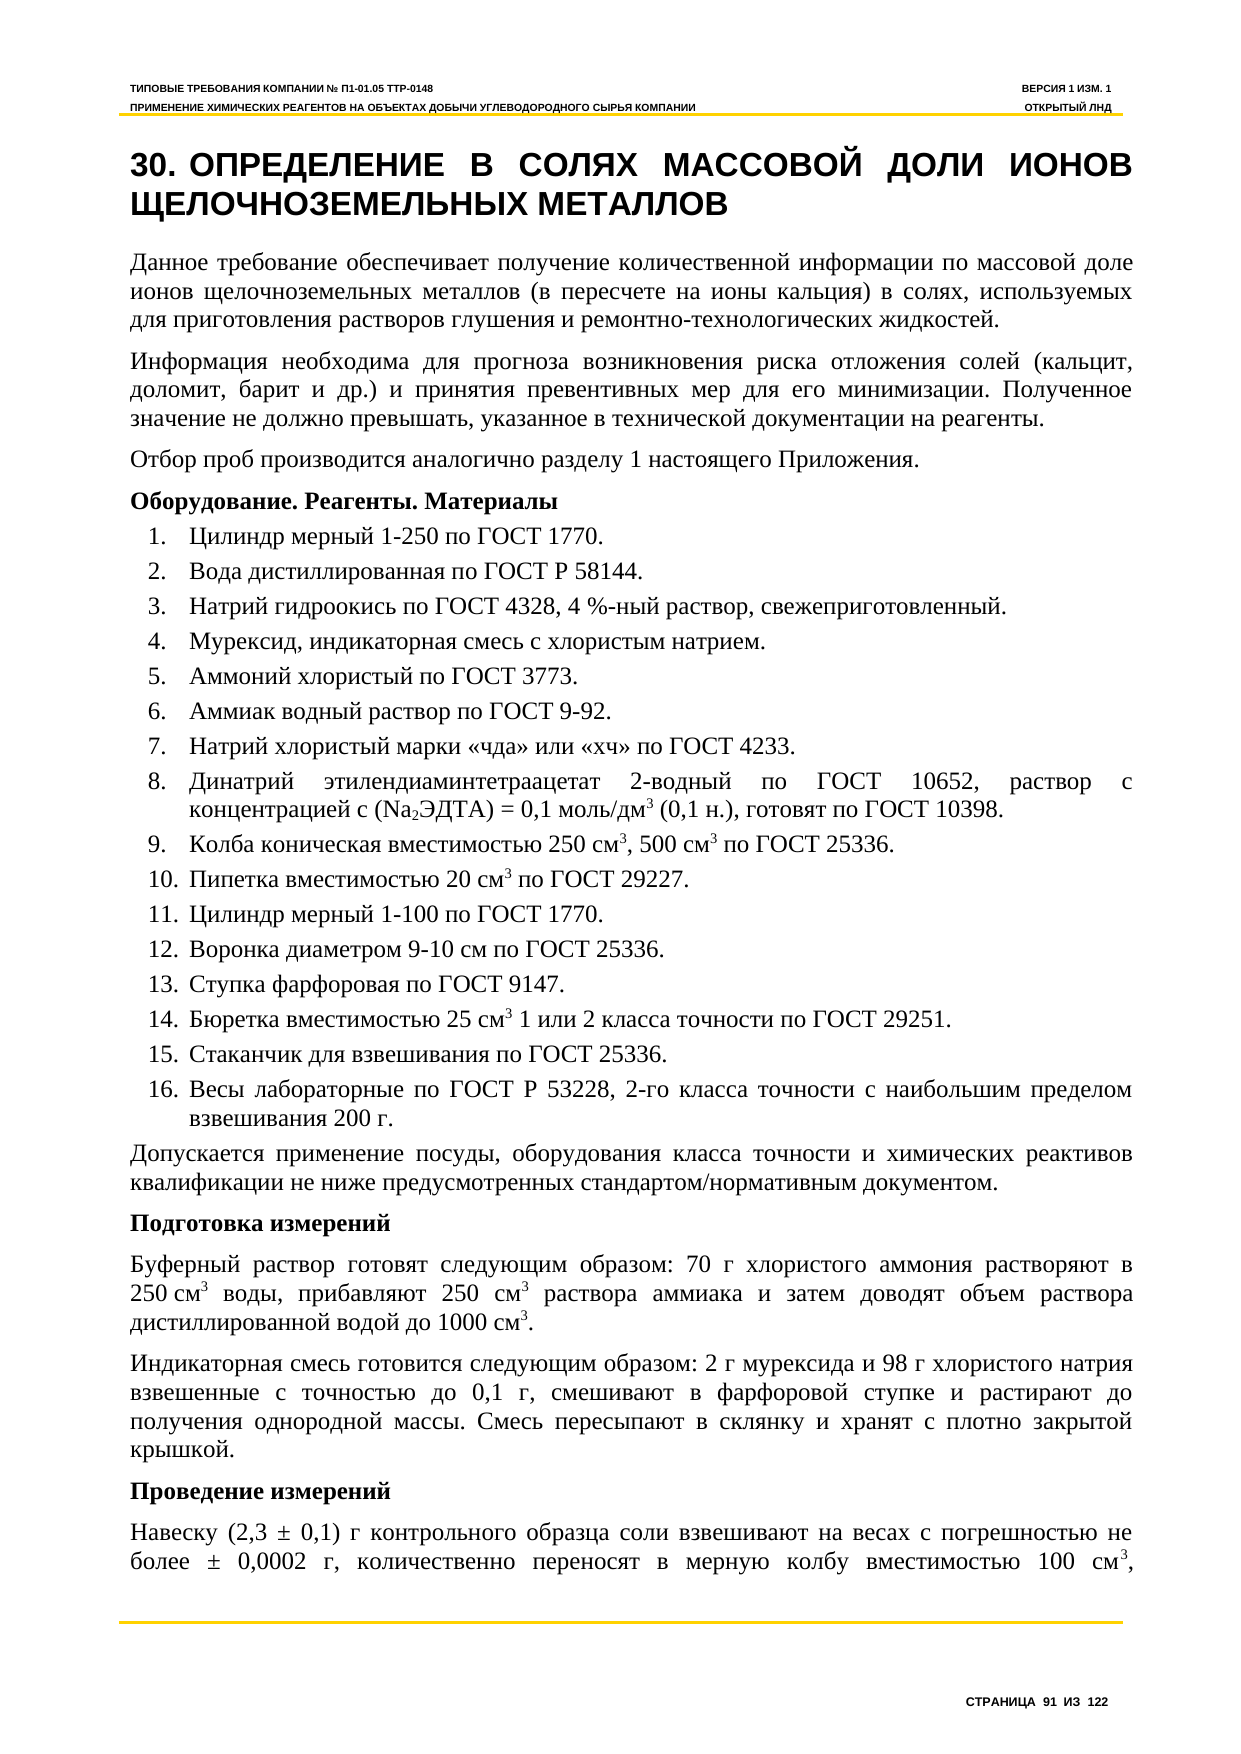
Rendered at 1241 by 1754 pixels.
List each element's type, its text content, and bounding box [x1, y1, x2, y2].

list Колба коническая вместимостью 250 см3, 500 см3 по ГОСТ 25336. [148, 829, 1134, 858]
list Натрий гидроокись по ГОСТ 4328, 4 %-ный раствор, свежеприготовленный. [148, 591, 1134, 619]
list Аммиак водный раствор по ГОСТ 9-92. [148, 696, 1134, 724]
list Ступка фарфоровая по ГОСТ 9147. [148, 969, 1134, 998]
text Оборудование. Реагенты. Материалы [130, 486, 1134, 514]
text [130, 1517, 1134, 1574]
text Подготовка измерений [130, 1208, 1134, 1237]
text Отбор проб производится аналогично разделу 1 настоящего Приложения. [130, 444, 1134, 473]
list Вода дистиллированная по ГОСТ Р 58144. [148, 556, 1134, 584]
text Информация необходима для прогноза возникновения риска отложения солей (кальцит, доломит, барит и др.) и принятия превентивных мер для его минимизации. Полученное значение не должно превышать, указанное в технической документации на реагенты. [130, 346, 1134, 432]
list Воронка диаметром 9-10 см по ГОСТ 25336. [148, 934, 1134, 963]
text Допускается применение посуды, оборудования класса точности и химических реактивов квалификации не ниже предусмотренных стандартом/нормативным документом. [130, 1138, 1134, 1196]
list Аммоний хлористый по ГОСТ 3773. [148, 661, 1134, 689]
list Цилиндр мерный 1-250 по ГОСТ 1770. [148, 521, 1134, 549]
list Динатрий этилендиаминтетраацетат 2-водный по ГОСТ 10652, раствор с концентрацией с (Na2ЭДТА) = 0,1 моль/дм3 (0,1 н.), готовят по ГОСТ 10398. [148, 766, 1134, 823]
list Натрий хлористый марки «чда» или «хч» по ГОСТ 4233. [148, 731, 1134, 759]
text Индикаторная смесь готовится следующим образом: 2 г мурексида и 98 г хлористого натрия взвешенные с точностью до 0,1 г, смешивают в фарфоровой ступке и растирают до получения однородной массы. Смесь пересыпают в склянку и хранят с плотно закрытой крышкой. [130, 1348, 1134, 1463]
text Буферный раствор готовят следующим образом: 70 г хлористого аммония растворяют в 250 см3 воды, прибавляют 250 см3 раствора аммиака и затем доводят объем раствора дистиллированной водой до 1000 см3. [130, 1249, 1134, 1336]
text Проведение измерений [130, 1476, 1134, 1504]
text Данное требование обеспечивает получение количественной информации по массовой доле ионов щелочноземельных металлов (в пересчете на ионы кальция) в солях, используемых для приготовления растворов глушения и ремонтно-технологических жидкостей. [130, 247, 1134, 333]
list Весы лабораторные по ГОСТ Р 53228, 2-го класса точности с наибольшим пределом взвешивания 200 г. [148, 1074, 1134, 1132]
list Цилиндр мерный 1-100 по ГОСТ 1770. [148, 899, 1134, 928]
list ОПРЕДЕЛЕНИЕ В СОЛЯХ МАССОВОЙ ДОЛИ ИОНОВ ЩЕЛОЧНОЗЕМЕЛЬНЫХ МЕТАЛЛОВ [130, 145, 1134, 222]
list Пипетка вместимостью 20 см3 по ГОСТ 29227. [148, 864, 1134, 893]
list Стаканчик для взвешивания по ГОСТ 25336. [148, 1039, 1134, 1068]
list Мурексид, индикаторная смесь с хлористым натрием. [148, 626, 1134, 654]
list Бюретка вместимостью 25 см3 1 или 2 класса точности по ГОСТ 29251. [148, 1004, 1134, 1033]
